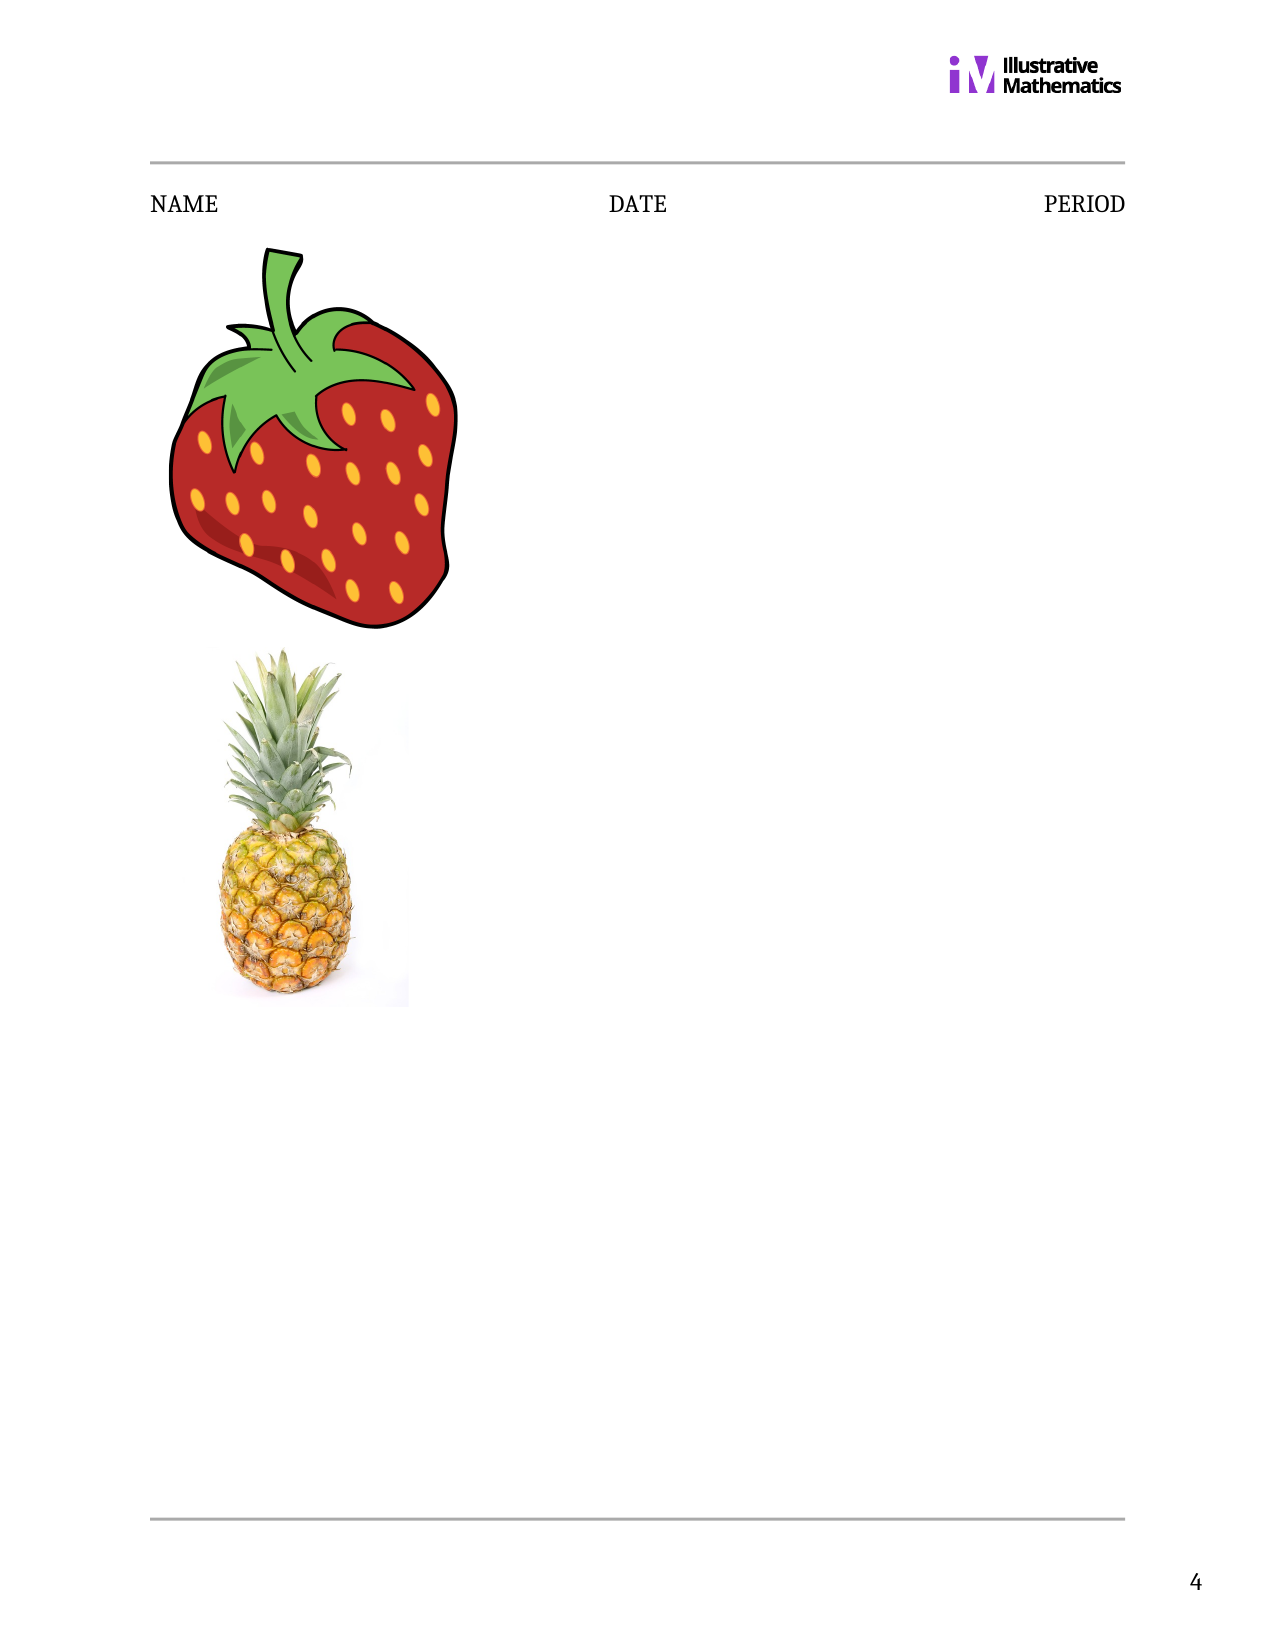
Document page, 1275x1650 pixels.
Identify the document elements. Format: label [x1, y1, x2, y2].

picture [168, 247, 458, 629]
picture [168, 647, 409, 1007]
picture [949, 55, 1121, 93]
